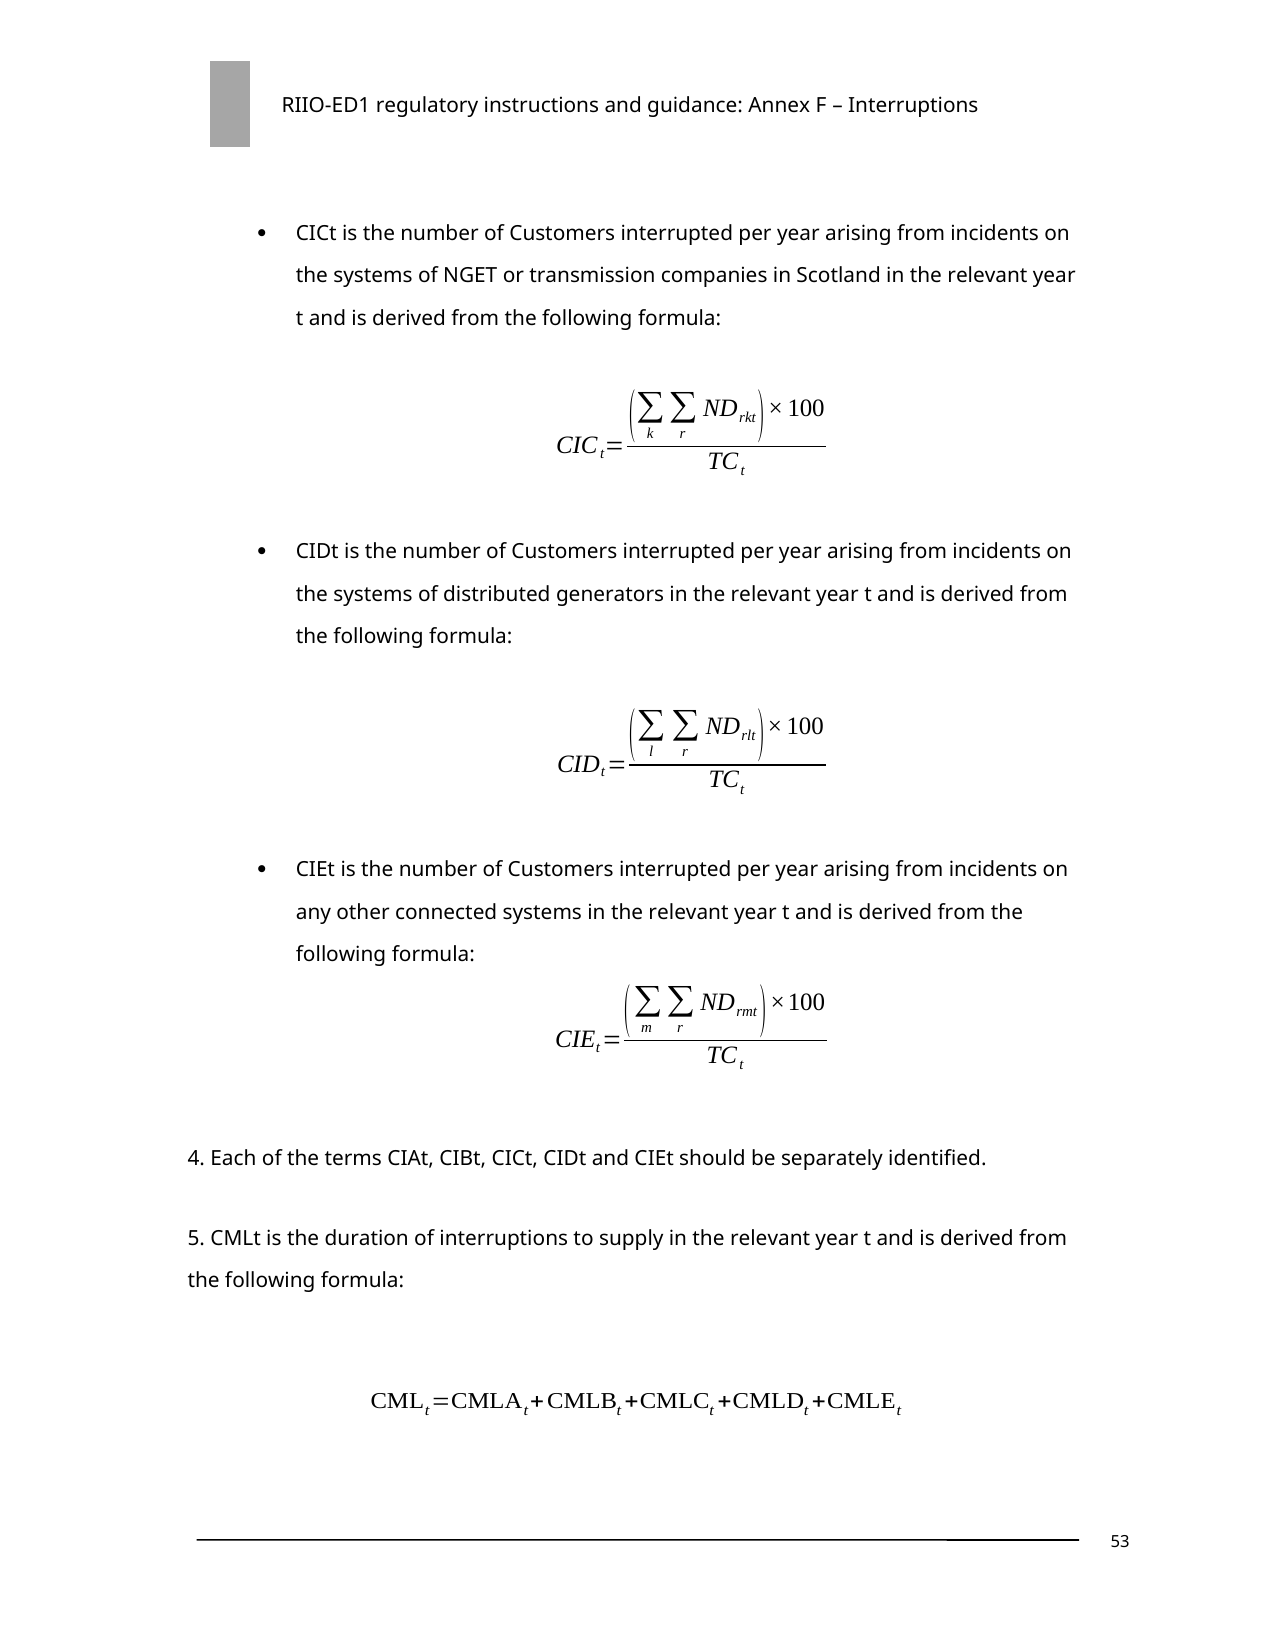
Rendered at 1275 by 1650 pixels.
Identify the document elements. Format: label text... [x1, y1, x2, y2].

text Each of the terms CIAt, CIBt, CICt, CIDt and CIEt should be separately identified. [187, 1143, 1088, 1171]
text CICt is the number of Customers interrupted per year arising from incidents on the systems of NGET or transmission companies in Scotland in the relevant year t and is derived from the following formula: [258, 218, 1088, 331]
text CMLt is the duration of interruptions to supply in the relevant year t and is derived from the following formula: [187, 1223, 1088, 1294]
text CIEt is the number of Customers interrupted per year arising from incidents on any other connected systems in the relevant year t and is derived from the following formula: [258, 854, 1088, 968]
text CIDt is the number of Customers interrupted per year arising from incidents on the systems of distributed generators in the relevant year t and is derived from the following formula: [258, 536, 1088, 650]
